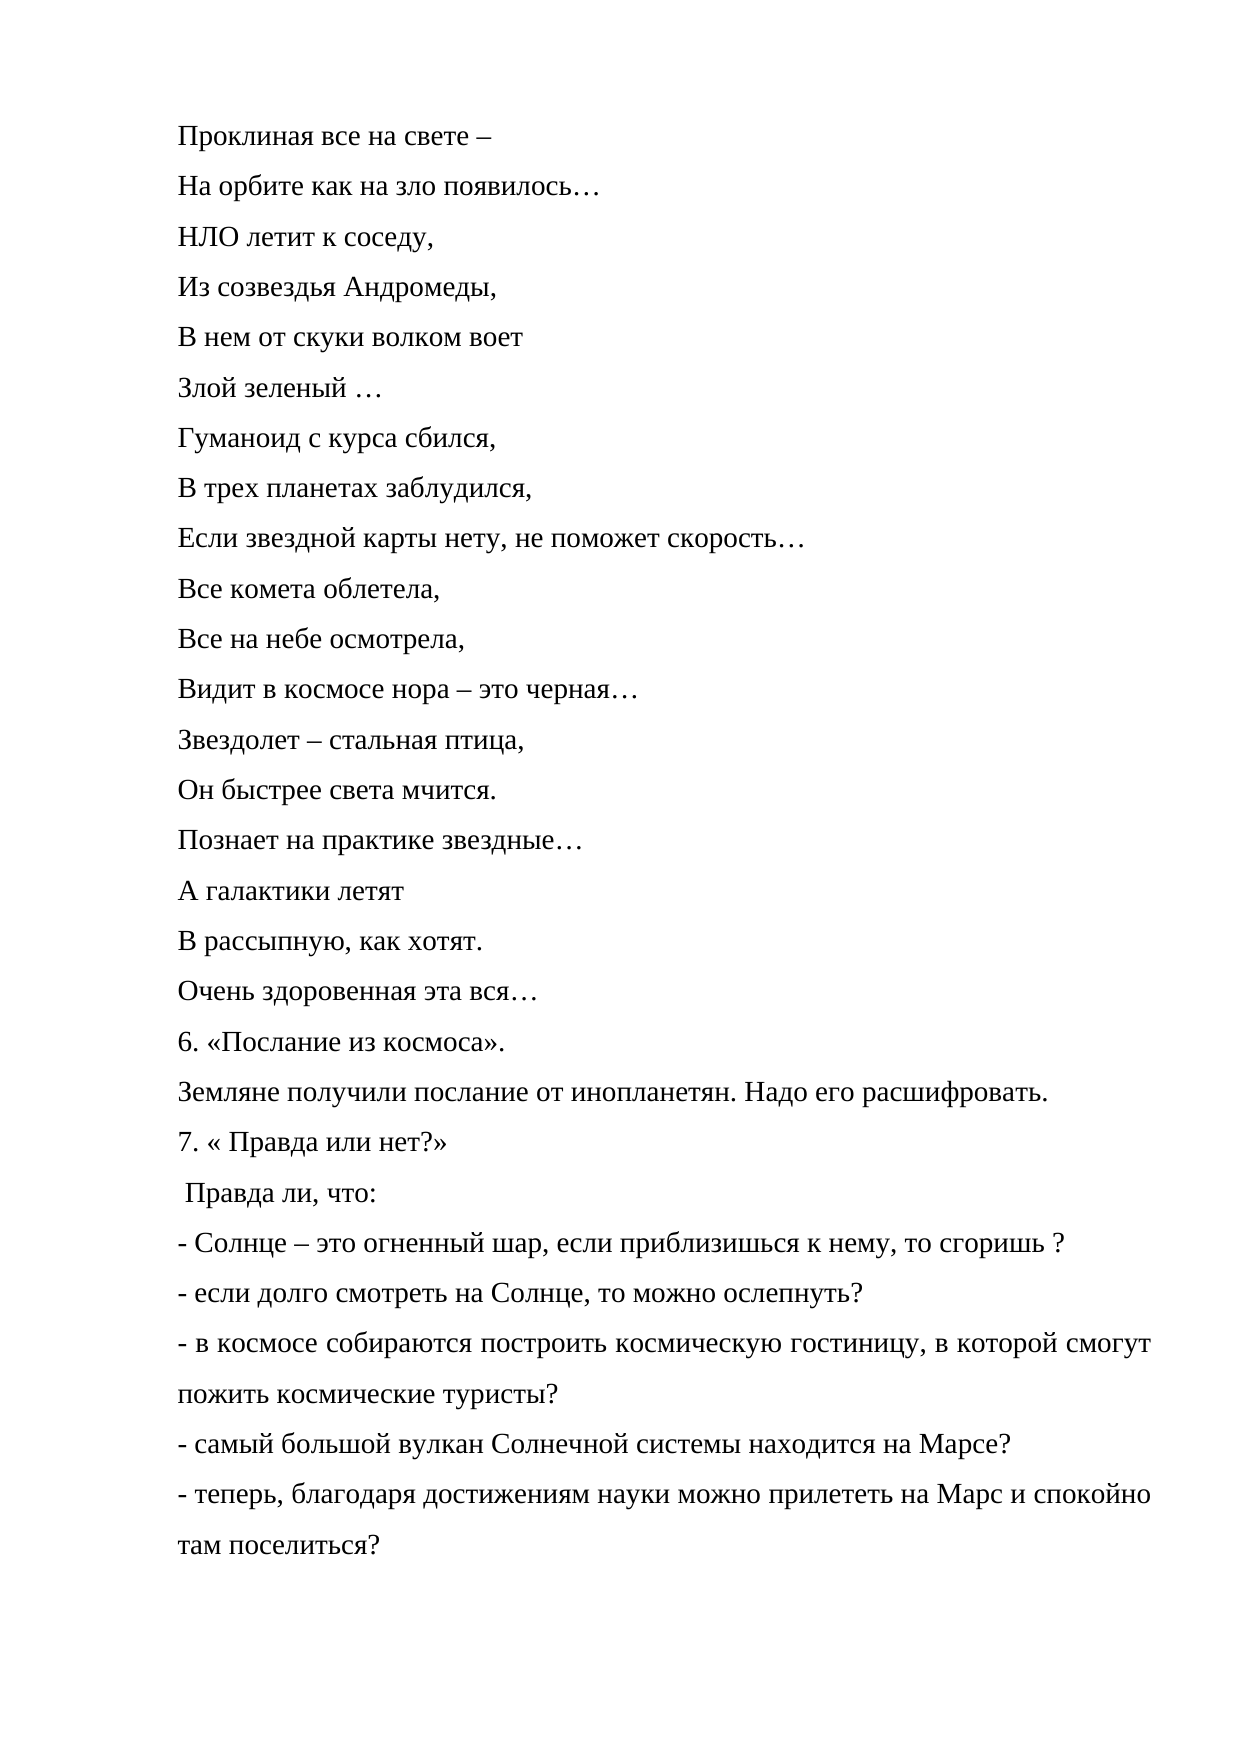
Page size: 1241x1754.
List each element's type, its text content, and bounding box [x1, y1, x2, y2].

text В нем от скуки волком воет [177, 319, 1152, 353]
text Познает на практике звездные… [177, 822, 1152, 856]
text А галактики летят [177, 873, 1152, 906]
text Звездолет – стальная птица, [177, 722, 1152, 755]
text Из созвездья Андромеды, [177, 269, 1152, 303]
text - если долго смотреть на Солнце, то можно ослепнуть? [177, 1275, 1152, 1309]
text 7. « Правда или нет?» [177, 1124, 1152, 1158]
text Злой зеленый … [177, 370, 1152, 403]
text - теперь, благодаря достижениям науки можно прилететь на Марс и спокойно там поселиться? [177, 1477, 1152, 1560]
text Видит в космосе нора – это черная… [177, 672, 1152, 705]
text Правда ли, что: [177, 1175, 1152, 1208]
text Земляне получили послание от инопланетян. Надо его расшифровать. [177, 1074, 1152, 1108]
text В рассыпную, как хотят. [177, 923, 1152, 957]
text - самый большой вулкан Солнечной системы находится на Марсе? [177, 1426, 1152, 1460]
text Если звездной карты нету, не поможет скорость… [177, 521, 1152, 554]
text На орбите как на зло появилось… [177, 168, 1152, 202]
text Гуманоид с курса сбился, [177, 420, 1152, 453]
text - Солнце – это огненный шар, если приблизишься к нему, то сгоришь ? [177, 1225, 1152, 1258]
text В трех планетах заблудился, [177, 470, 1152, 504]
text Все комета облетела, [177, 571, 1152, 604]
text 6. «Послание из космоса». [177, 1024, 1152, 1057]
text Очень здоровенная эта вся… [177, 973, 1152, 1007]
text - в космосе собираются построить космическую гостиницу, в которой смогут пожить космические туристы? [177, 1326, 1152, 1409]
text Все на небе осмотрела, [177, 621, 1152, 655]
text Он быстрее света мчится. [177, 772, 1152, 806]
text Проклиная все на свете – [177, 118, 1152, 152]
text НЛО летит к соседу, [177, 219, 1152, 252]
